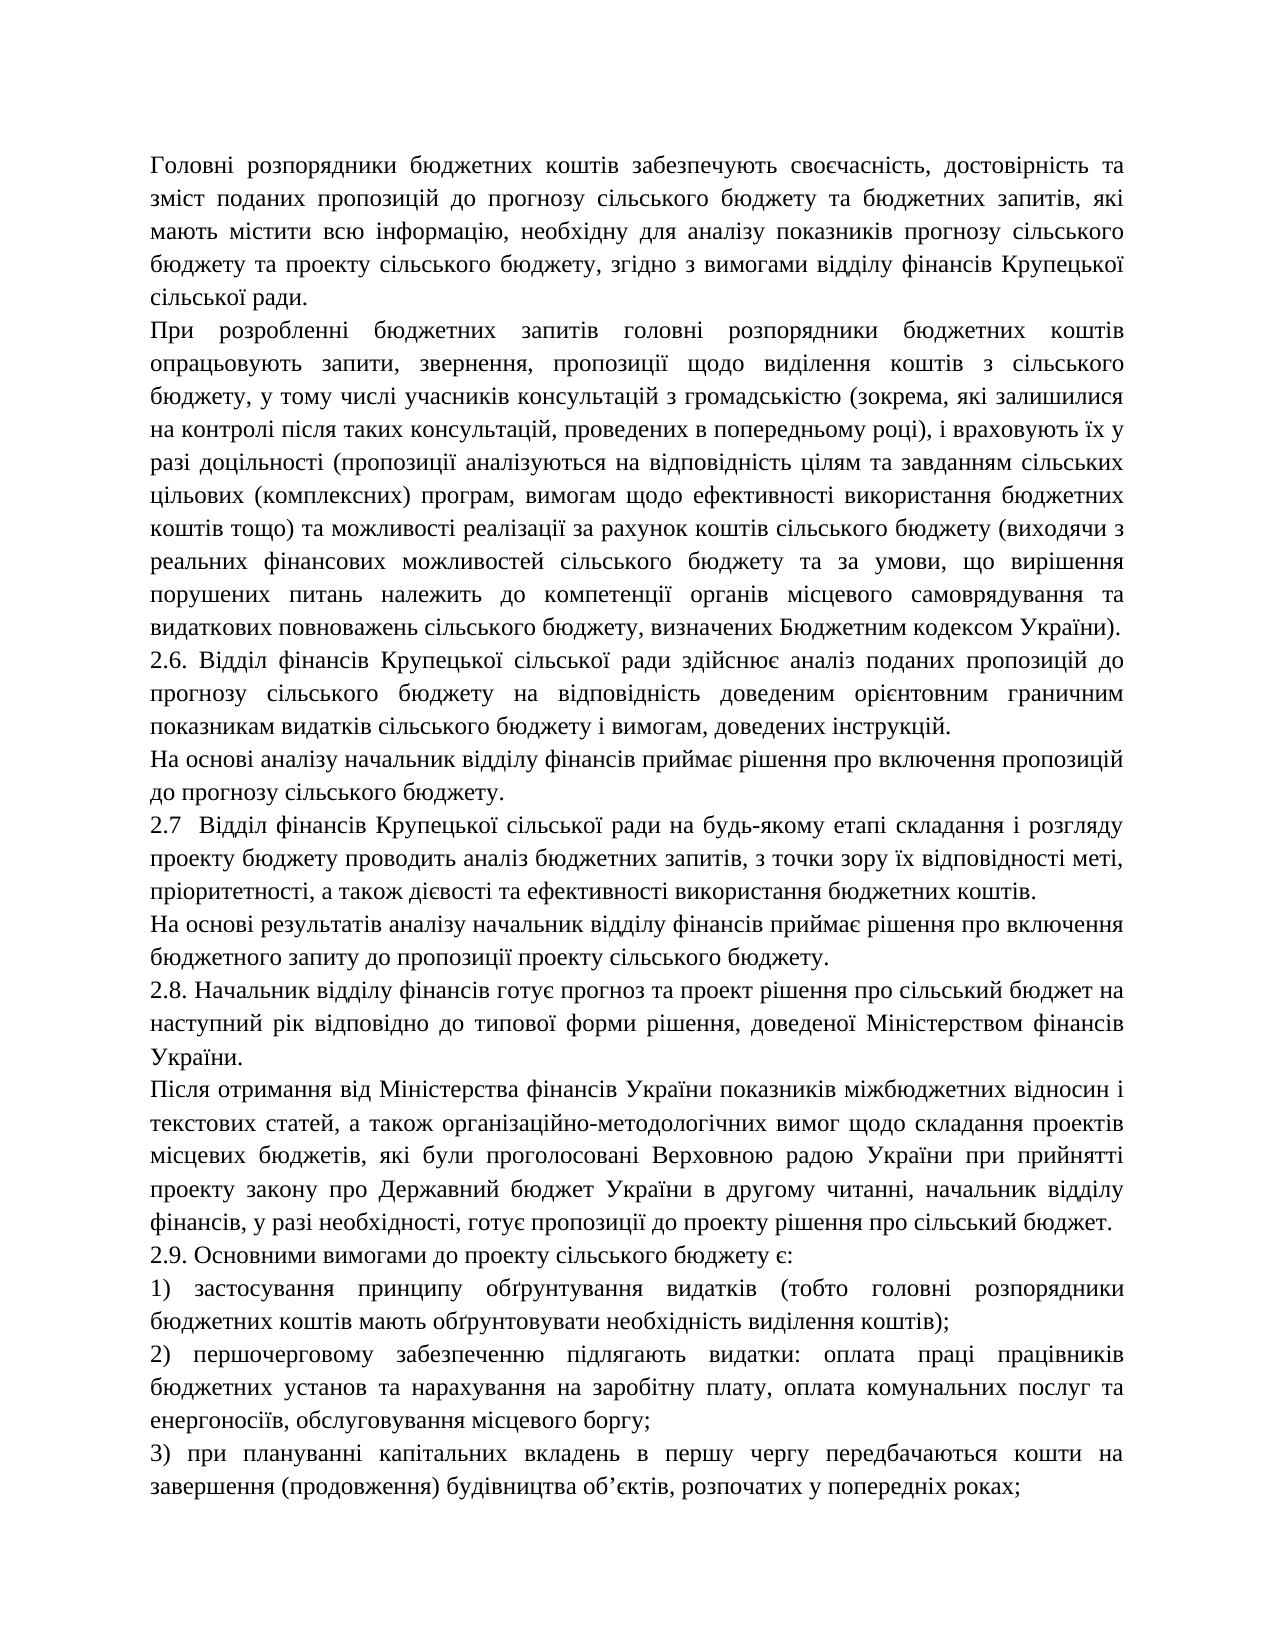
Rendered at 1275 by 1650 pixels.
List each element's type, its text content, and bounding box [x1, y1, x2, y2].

text 2.8. Начальник відділу фінансів готує прогноз та проект рішення про сільський бюджет на наступний рік відповідно до типової форми рішення, доведеної Міністерством фінансів України. [150, 976, 1125, 1070]
text 3) при плануванні капітальних вкладень в першу чергу передбачаються кошти на завершення (продовження) будівництва об’єктів, розпочатих у попередніх роках; [150, 1438, 1125, 1499]
text На основі аналізу начальник відділу фінансів приймає рішення про включення пропозицій до прогнозу сільського бюджету. [150, 744, 1125, 806]
text На основі результатів аналізу начальник відділу фінансів приймає рішення про включення бюджетного запиту до пропозиції проекту сільського бюджету. [150, 909, 1125, 971]
text 2.7 Відділ фінансів Крупецької сільської ради на будь-якому етапі складання і розгляду проекту бюджету проводить аналіз бюджетних запитів, з точки зору їх відповідності меті, пріоритетності, а також дієвості та ефективності використання бюджетних коштів. [150, 810, 1125, 905]
text 1) застосування принципу обґрунтування видатків (тобто головні розпорядники бюджетних коштів мають обґрунтовувати необхідність виділення коштів); [150, 1273, 1125, 1334]
text При розробленні бюджетних запитів головні розпорядники бюджетних коштів опрацьовують запити, звернення, пропозиції щодо виділення коштів з сільського бюджету, у тому числі учасників консультацій з громадськістю (зокрема, які залишилися на контролі після таких консультацій, проведених в попередньому році), і враховують їх у разі доцільності (пропозиції аналізуються на відповідність цілям та завданням сільських цільових (комплексних) програм, вимогам щодо ефективності використання бюджетних коштів тощо) та можливості реалізації за рахунок коштів сільського бюджету (виходячи з реальних фінансових можливостей сільського бюджету та за умови, що вирішення порушених питань належить до компетенції органів місцевого самоврядування та видаткових повноважень сільського бюджету, визначених Бюджетним кодексом України). [150, 315, 1125, 641]
text 2.9. Основними вимогами до проекту сільського бюджету є: [150, 1240, 1125, 1268]
text 2) першочерговому забезпеченню підлягають видатки: оплата праці працівників бюджетних установ та нарахування на заробітну плату, оплата комунальних послуг та енергоносіїв, обслуговування місцевого боргу; [150, 1339, 1125, 1433]
text 2.6. Відділ фінансів Крупецької сільської ради здійснює аналіз поданих пропозицій до прогнозу сільського бюджету на відповідність доведеним орієнтовним граничним показникам видатків сільського бюджету і вимогам, доведених інструкцій. [150, 645, 1125, 740]
text Головні розпорядники бюджетних коштів забезпечують своєчасність, достовірність та зміст поданих пропозицій до прогнозу сільського бюджету та бюджетних запитів, які мають містити всю інформацію, необхідну для аналізу показників прогнозу сільського бюджету та проекту сільського бюджету, згідно з вимогами відділу фінансів Крупецької сільської ради. [150, 150, 1125, 311]
text Після отримання від Міністерства фінансів України показників міжбюджетних відносин і текстових статей, а також організаційно-методологічних вимог щодо складання проектів місцевих бюджетів, які були проголосовані Верховною радою України при прийнятті проекту закону про Державний бюджет України в другому читанні, начальник відділу фінансів, у разі необхідності, готує пропозиції до проекту рішення про сільський бюджет. [150, 1074, 1125, 1235]
